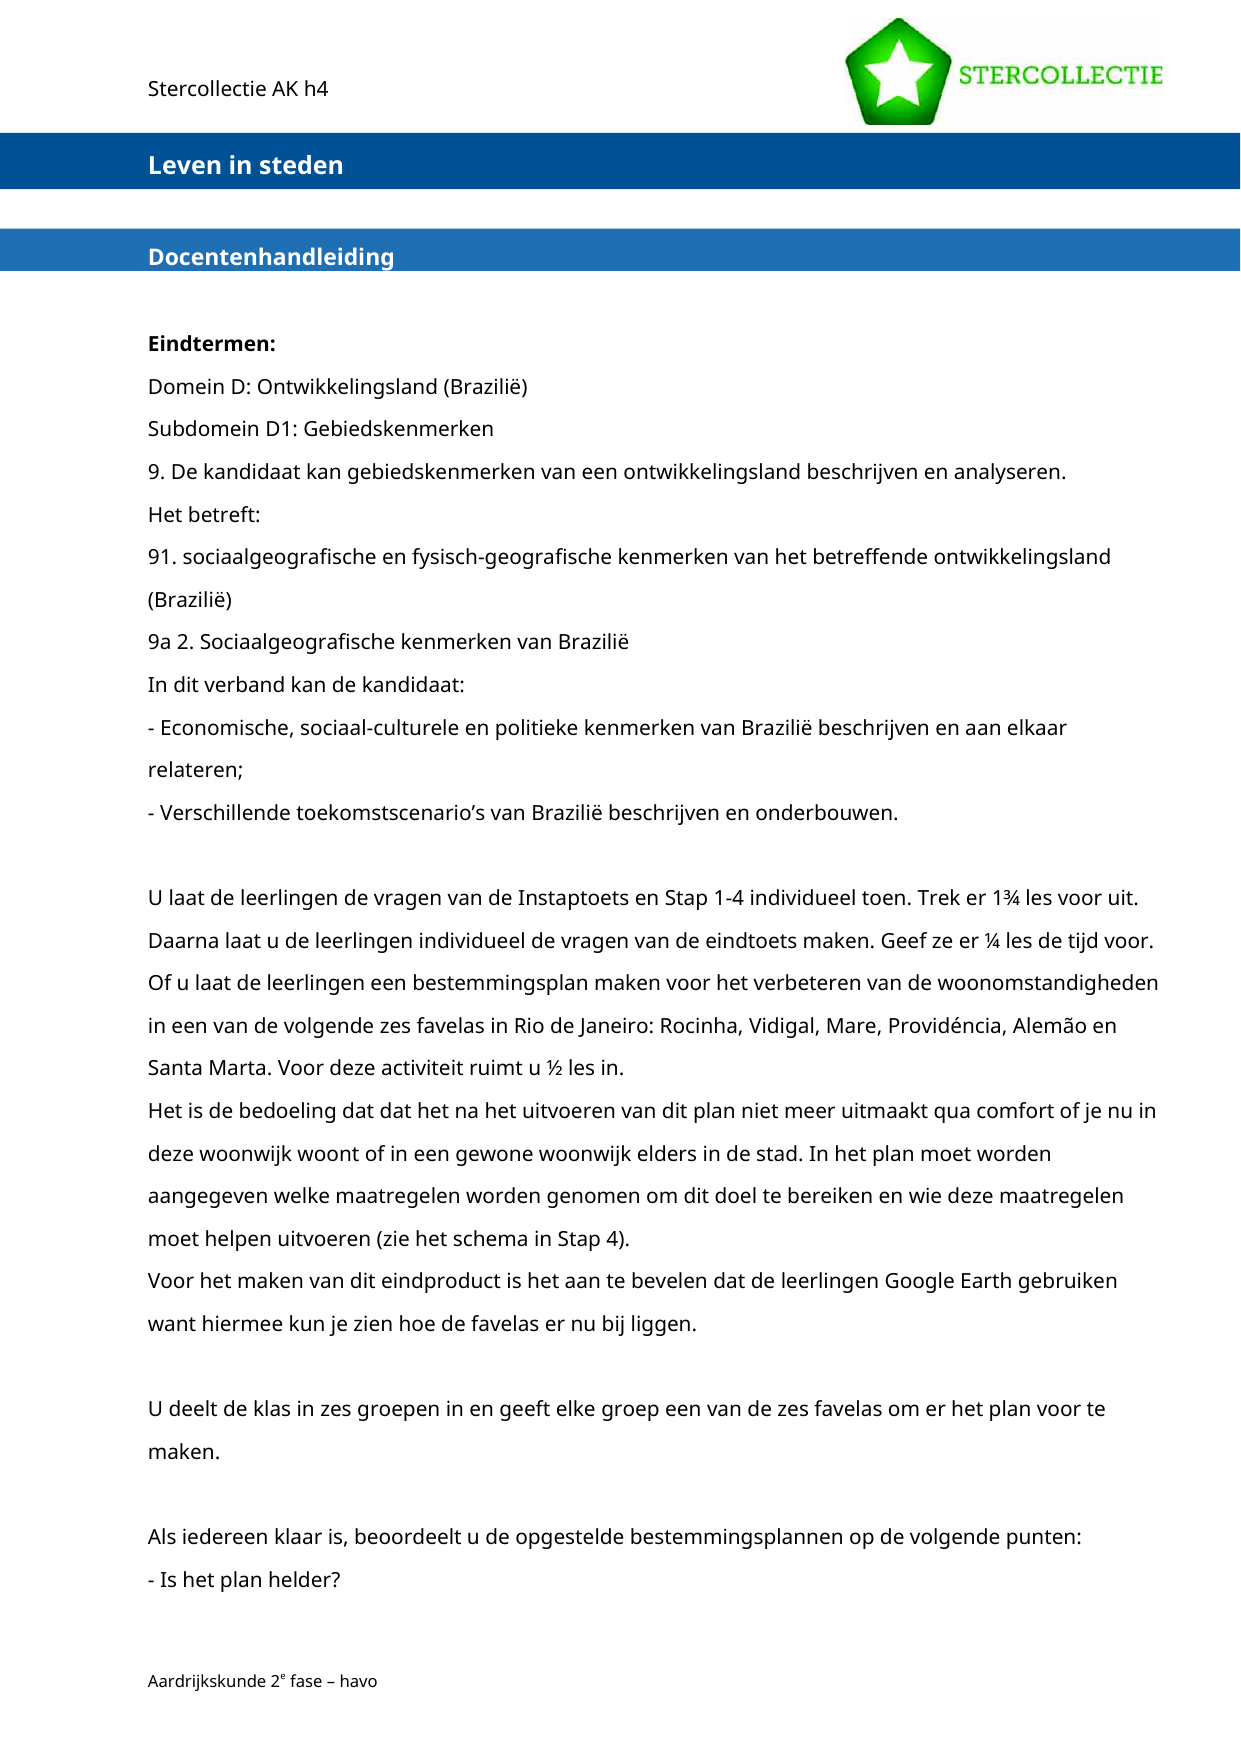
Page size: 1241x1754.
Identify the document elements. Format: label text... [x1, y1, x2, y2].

text Het is de bedoeling dat dat het na het uitvoeren van dit plan niet meer uitmaakt qua comfort of je nu in deze woonwijk woont of in een gewone woonwijk elders in de stad. In het plan moet worden aangegeven welke maatregelen worden genomen om dit doel te bereiken en wie deze maatregelen moet helpen uitvoeren (zie het schema in Stap 4). [148, 1096, 1162, 1252]
text Leven in steden [148, 148, 1162, 182]
text In dit verband kan de kandidaat: [148, 670, 1162, 698]
picture [845, 18, 1163, 125]
text Als iedereen klaar is, beoordeelt u de opgestelde bestemmingsplannen op de volgende punten: [148, 1522, 1162, 1551]
text U deelt de klas in zes groepen in en geeft elke groep een van de zes favelas om er het plan voor te maken. [148, 1394, 1162, 1465]
text Het betreft: [148, 500, 1162, 528]
text - Is het plan helder? [148, 1565, 1162, 1593]
text - Economische, sociaal-culturele en politieke kenmerken van Brazilië beschrijven en aan elkaar relateren; [148, 713, 1162, 784]
text Domein D: Ontwikkelingsland (Brazilië) [148, 372, 1162, 400]
text U laat de leerlingen de vragen van de Instaptoets en Stap 1-4 individueel toen. Trek er 1¾ les voor uit. [148, 883, 1162, 912]
text 9a 2. Sociaalgeografische kenmerken van Brazilië [148, 627, 1162, 656]
text Daarna laat u de leerlingen individueel de vragen van de eindtoets maken. Geef ze er ¼ les de tijd voor. [148, 926, 1162, 954]
text 91. sociaalgeografische en fysisch-geografische kenmerken van het betreffende ontwikkelingsland (Brazilië) [148, 542, 1162, 613]
text 9. De kandidaat kan gebiedskenmerken van een ontwikkelingsland beschrijven en analyseren. [148, 457, 1162, 486]
text Docentenhandleiding Eindtermen: [148, 241, 1162, 358]
text Subdomein D1: Gebiedskenmerken [148, 414, 1162, 443]
text - Verschillende toekomstscenario’s van Brazilië beschrijven en onderbouwen. [148, 798, 1162, 826]
text Voor het maken van dit eindproduct is het aan te bevelen dat de leerlingen Google Earth gebruiken want hiermee kun je zien hoe de favelas er nu bij liggen. [148, 1267, 1162, 1338]
text Of u laat de leerlingen een bestemmingsplan maken voor het verbeteren van de woonomstandigheden in een van de volgende zes favelas in Rio de Janeiro: Rocinha, Vidigal, Mare, Providéncia, Alemão en Santa Marta. Voor deze activiteit ruimt u ½ les in. [148, 968, 1162, 1082]
